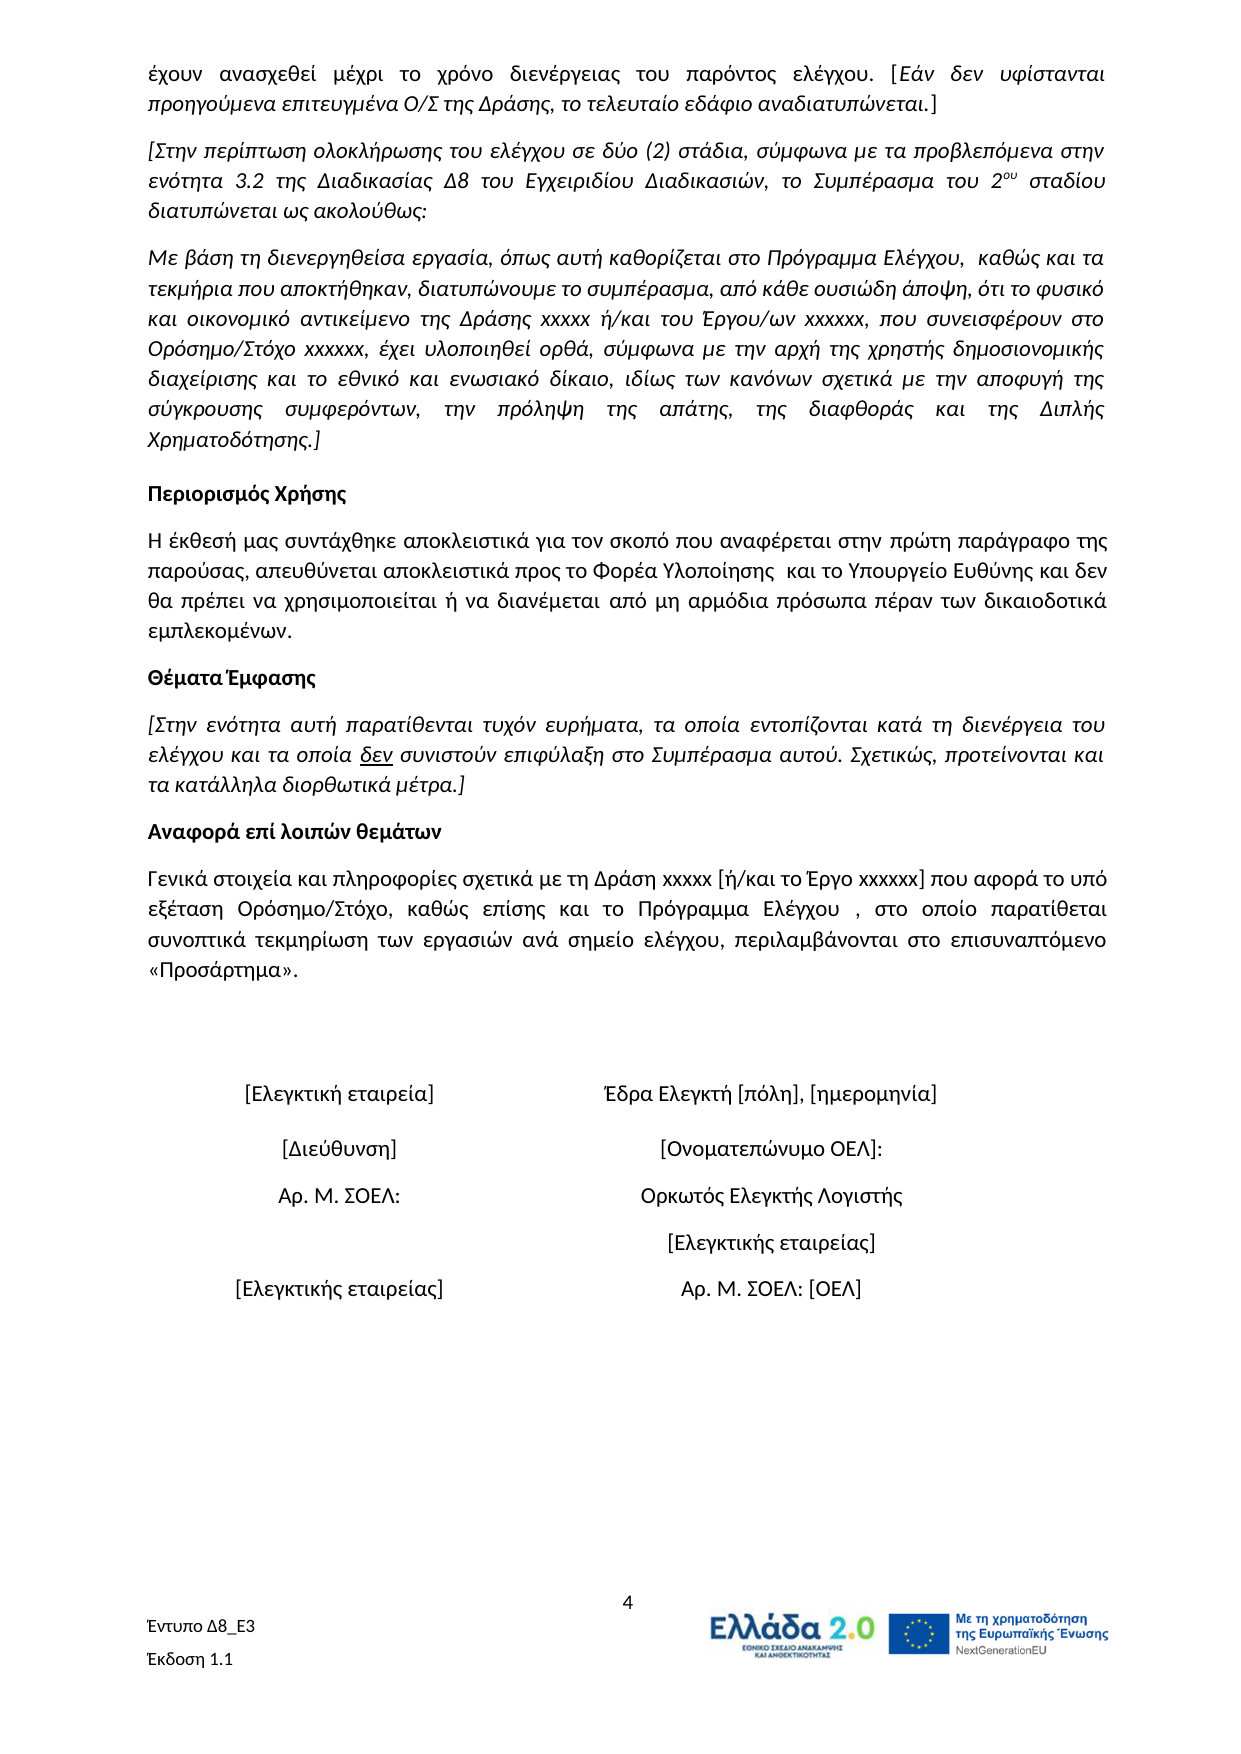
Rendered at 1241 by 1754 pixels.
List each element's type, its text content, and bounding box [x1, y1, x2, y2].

text Η έκθεσή μας συντάχθηκε αποκλειστικά για τον σκοπό που αναφέρεται στην πρώτη παράγραφο της παρούσας, απευθύνεται αποκλειστικά προς το Φορέα Υλοποίησης και το Υπουργείο Ευθύνης και δεν θα πρέπει να χρησιμοποιείται ή να διανέμεται από μη αρμόδια πρόσωπα πέραν των δικαιοδοτικά εμπλεκομένων. [148, 526, 1107, 644]
table_cell Αρ. Μ. ΣΟΕΛ: [ΟΕΛ] [531, 1274, 1012, 1321]
picture [708, 1607, 1115, 1659]
text Αναφορά επί λοιπών θεμάτων [148, 817, 1107, 845]
table_cell [Ελεγκτικής εταιρείας] [148, 1274, 531, 1321]
table_cell [Ονοματεπώνυμο ΟΕΛ]: [531, 1134, 1012, 1181]
table_header [Ελεγκτική εταιρεία] [148, 1079, 531, 1134]
table_cell [Διεύθυνση] [148, 1134, 531, 1181]
text [Στην περίπτωση ολοκλήρωσης του ελέγχου σε δύο (2) στάδια, σύμφωνα με τα προβλεπόμενα στην ενότητα 3.2 της Διαδικασίας Δ8 του Εγχειριδίου Διαδικασιών, το Συμπέρασμα του 2ου σταδίου διατυπώνεται ως ακολούθως: [148, 136, 1107, 224]
text [Στην ενότητα αυτή παρατίθενται τυχόν ευρήματα, τα οποία εντοπίζονται κατά τη διενέργεια του ελέγχου και τα οποία δεν συνιστούν επιφύλαξη στο Συμπέρασμα αυτού. Σχετικώς, προτείνονται και τα κατάλληλα διορθωτικά μέτρα.] [148, 710, 1107, 798]
text Γενικά στοιχεία και πληροφορίες σχετικά με τη Δράση xxxxx [ή/και το Έργο xxxxxx] που αφορά το υπό εξέταση Ορόσημο/Στόχο, καθώς επίσης και το Πρόγραμμα Ελέγχου , στο οποίο παρατίθεται συνοπτικά τεκμηρίωση των εργασιών ανά σημείο ελέγχου, περιλαμβάνονται στο επισυναπτόμενο «Προσάρτημα». [148, 864, 1107, 1013]
table_cell Αρ. Μ. ΣΟΕΛ: [148, 1181, 531, 1274]
text Περιορισμός Χρήσης [148, 472, 975, 509]
text Με βάση τη διενεργηθείσα εργασία, όπως αυτή καθορίζεται στο Πρόγραμμα Ελέγχου, καθώς και τα τεκμήρια που αποκτήθηκαν, διατυπώνουμε το συμπέρασμα, από κάθε ουσιώδη άποψη, ότι το φυσικό και οικονομικό αντικείμενο της Δράσης xxxxx ή/και του Έργου/ων xxxxxx, που συνεισφέρουν στο Ορόσημο/Στόχο xxxxxx, έχει υλοποιηθεί ορθά, σύμφωνα με την αρχή της χρηστής δημοσιονομικής διαχείρισης και το εθνικό και ενωσιακό δίκαιο, ιδίως των κανόνων σχετικά με την αποφυγή της σύγκρουσης συμφερόντων, την πρόληψη της απάτης, της διαφθοράς και της Διπλής Χρηματοδότησης.] [148, 243, 1107, 453]
table_cell Ορκωτός Ελεγκτής Λογιστής [Ελεγκτικής εταιρείας] [531, 1181, 1012, 1274]
text Θέματα Έμφασης [148, 663, 1107, 691]
table_header Έδρα Ελεγκτή [πόλη], [ημερομηνία] [531, 1079, 1012, 1134]
